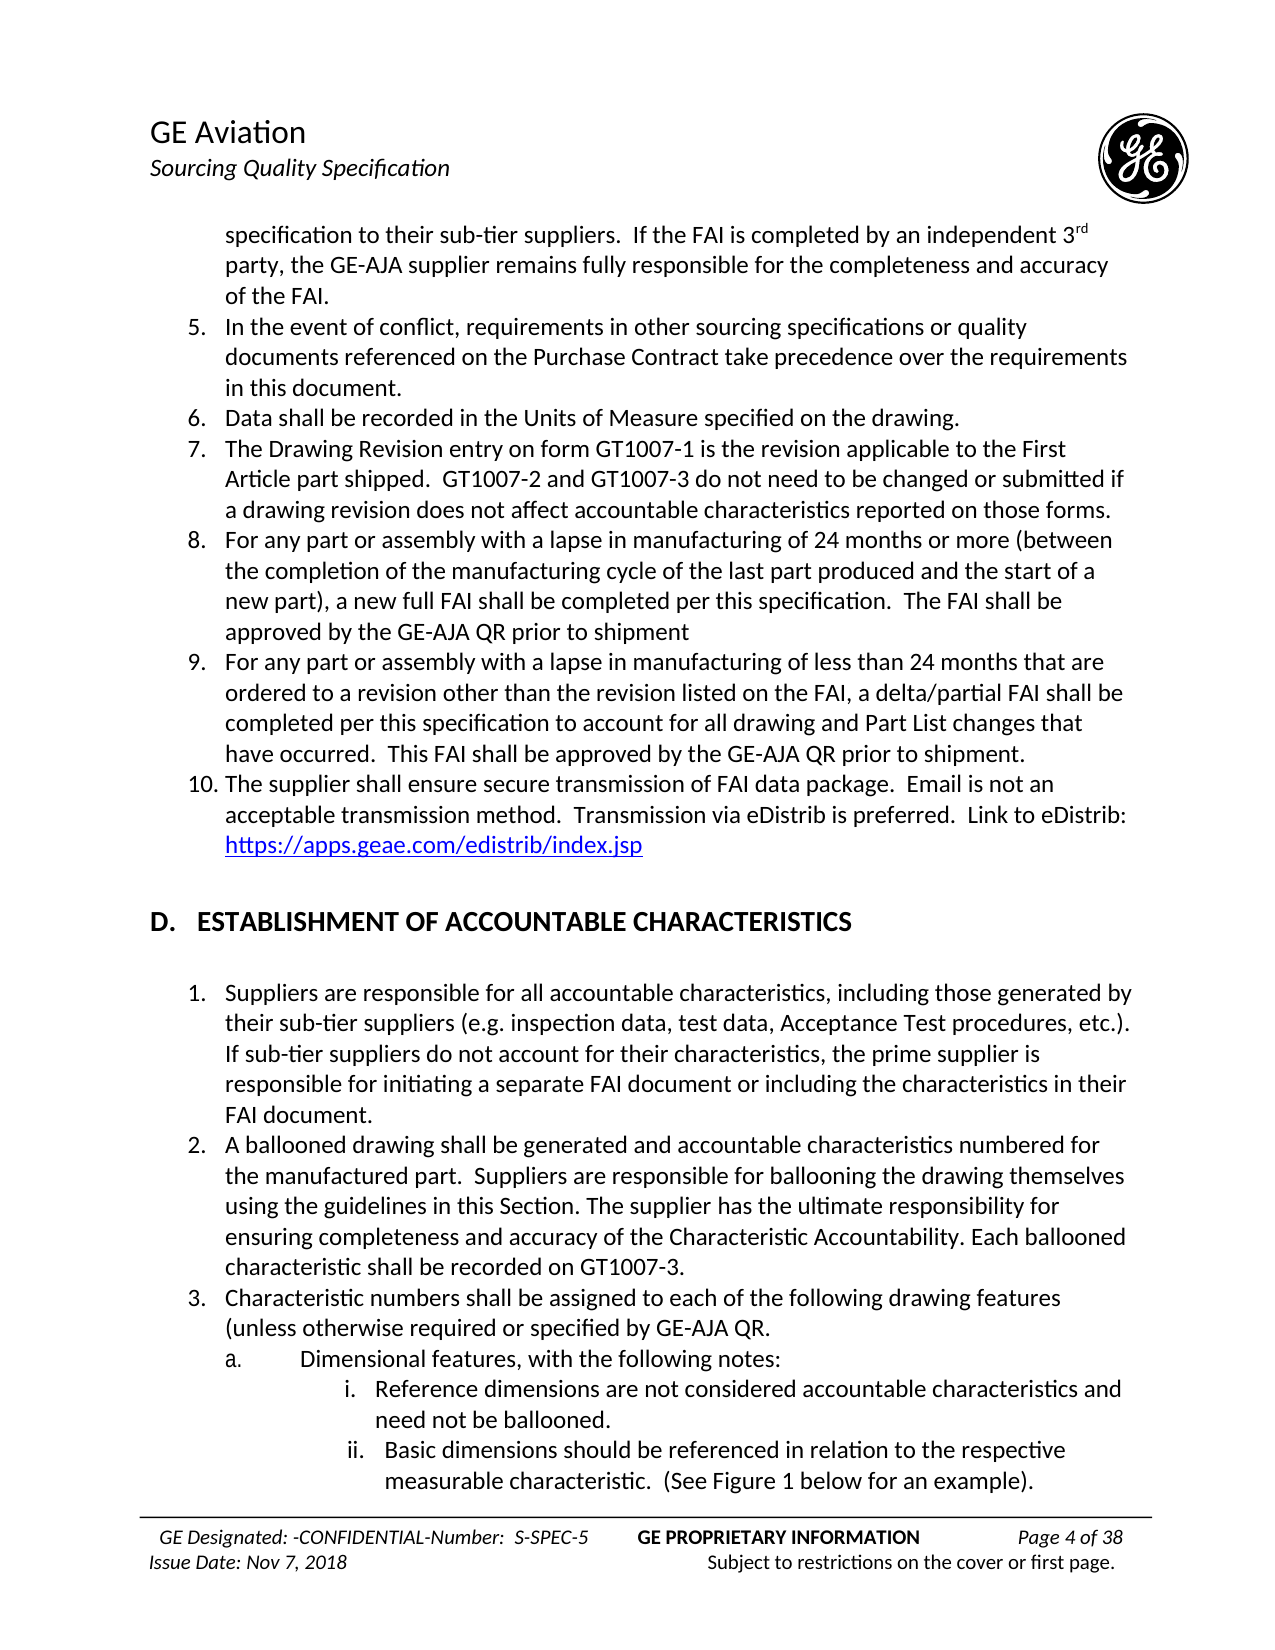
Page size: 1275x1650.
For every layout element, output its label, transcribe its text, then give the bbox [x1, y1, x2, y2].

list Suppliers are responsible for all accountable characteristics, including those generated by their sub-tier suppliers (e.g. inspection data, test data, Acceptance Test procedures, etc.). If sub-tier suppliers do not account for their characteristics, the prime supplier is responsible for initiating a separate FAI document or including the characteristics in their FAI document. [187, 977, 1134, 1129]
list For any part or assembly with a lapse in manufacturing of less than 24 months that are ordered to a revision other than the revision listed on the FAI, a delta/partial FAI shall be completed per this specification to account for all drawing and Part List changes that have occurred. This FAI shall be approved by the GE-AJA QR prior to shipment. [187, 646, 1134, 768]
list Dimensional features, with the following notes: [225, 1343, 1134, 1373]
list Reference dimensions are not considered accountable characteristics and need not be ballooned. [356, 1373, 1134, 1434]
list A ballooned drawing shall be generated and accountable characteristics numbered for the manufactured part. Suppliers are responsible for ballooning the drawing themselves using the guidelines in this Section. The supplier has the ultimate responsibility for ensuring completeness and accuracy of the Characteristic Accountability. Each ballooned characteristic shall be recorded on GT1007-3. [187, 1129, 1134, 1282]
text ii. Basic dimensions should be referenced in relation to the respective measurable characteristic. (See Figure 1 below for an example). [347, 1434, 1134, 1496]
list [187, 219, 1134, 311]
text ESTABLISHMENT OF ACCOUNTABLE CHARACTERISTICS [150, 903, 1134, 939]
list Characteristic numbers shall be assigned to each of the following drawing features (unless otherwise required or specified by GE-AJA QR. [187, 1282, 1134, 1343]
list For any part or assembly with a lapse in manufacturing of 24 months or more (between the completion of the manufacturing cycle of the last part produced and the start of a new part), a new full FAI shall be completed per this specification. The FAI shall be approved by the GE-AJA QR prior to shipment [187, 524, 1134, 646]
list The supplier shall ensure secure transmission of FAI data package. Email is not an acceptable transmission method. Transmission via eDistrib is preferred. Link to eDistrib: https://apps.geae.com/edistrib/index.jsp [187, 768, 1134, 860]
list The Drawing Revision entry on form GT1007-1 is the revision applicable to the First Article part shipped. GT1007-2 and GT1007-3 do not need to be changed or submitted if a drawing revision does not affect accountable characteristics reported on those forms. [187, 433, 1134, 524]
list In the event of conflict, requirements in other sourcing specifications or quality documents referenced on the Purchase Contract take precedence over the requirements in this document. [187, 311, 1134, 402]
list Data shall be recorded in the Units of Measure specified on the drawing. [187, 402, 1134, 433]
